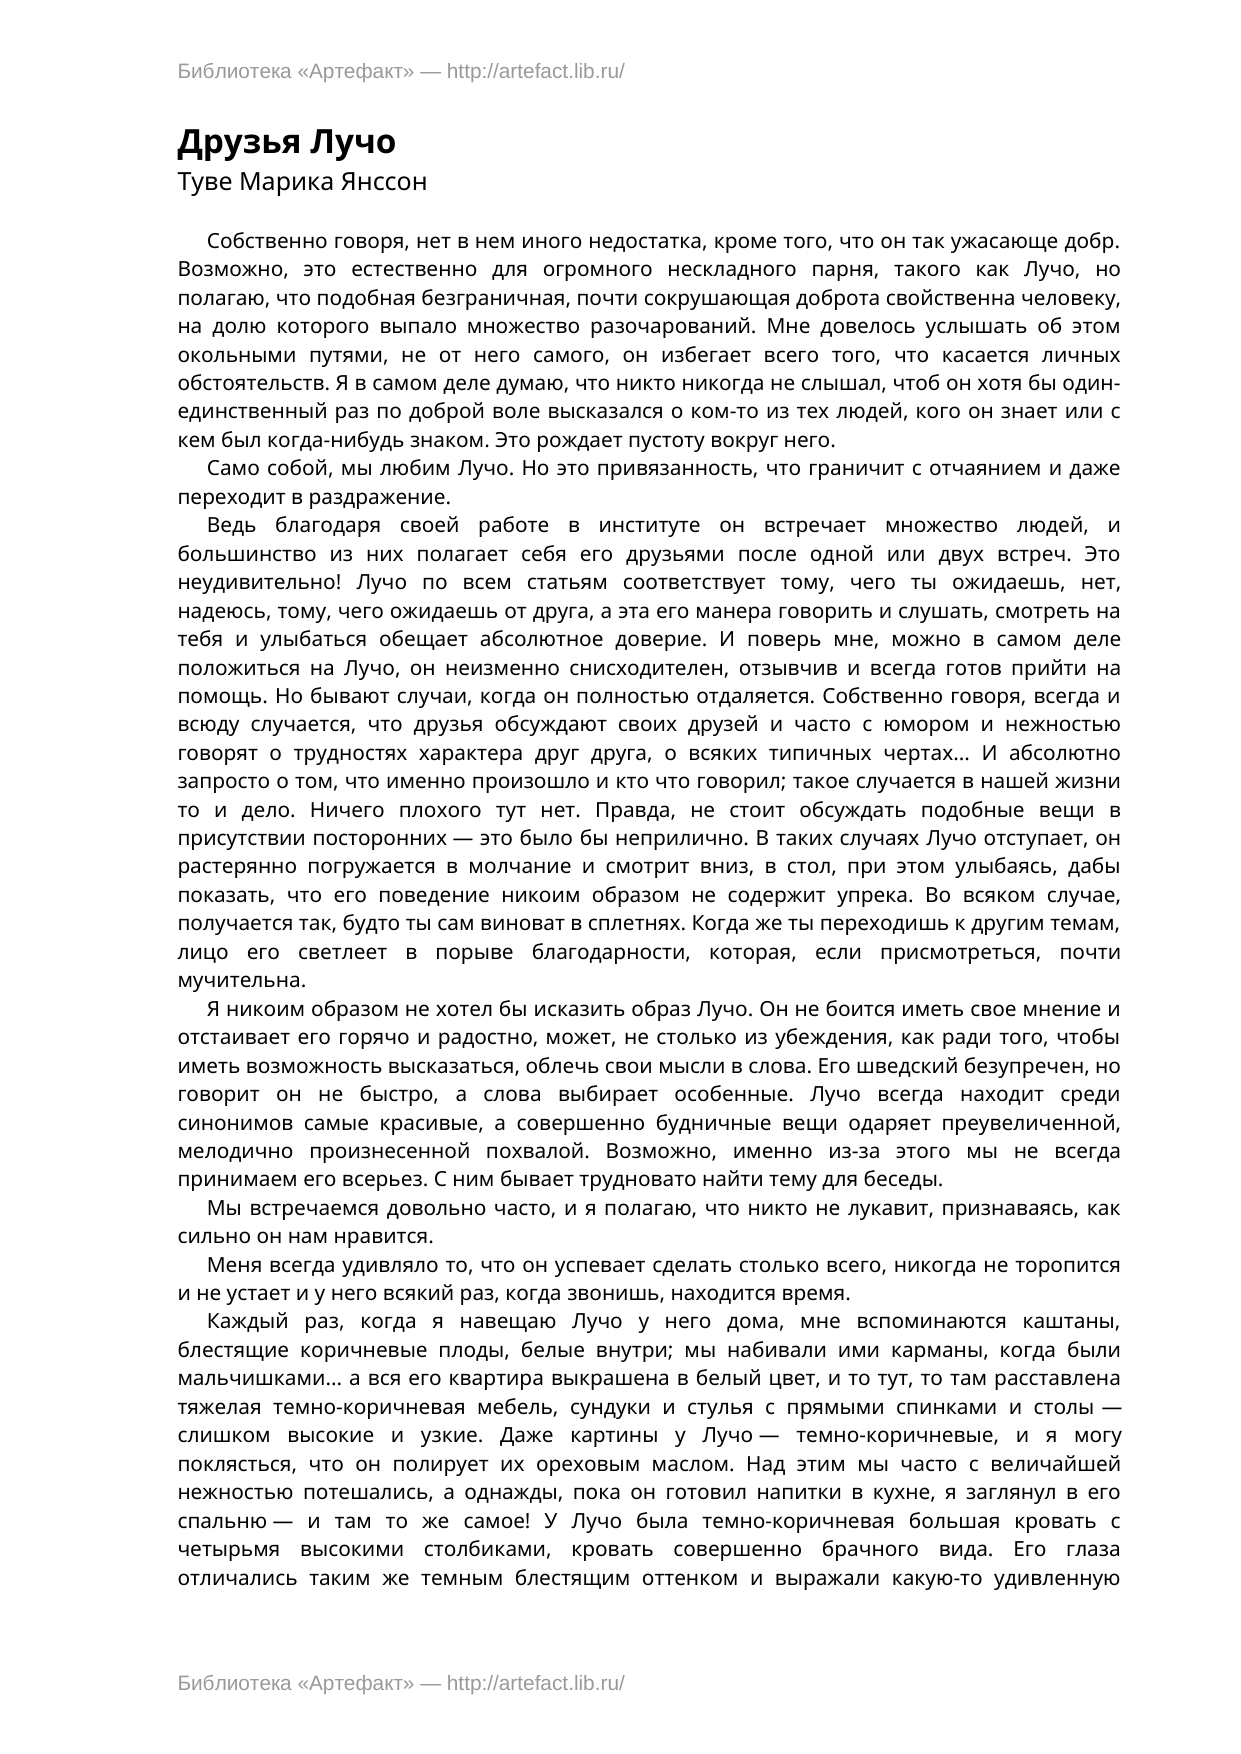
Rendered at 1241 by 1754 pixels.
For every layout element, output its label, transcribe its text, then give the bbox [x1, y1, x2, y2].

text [177, 1307, 1122, 1591]
text Мы встречаемся довольно часто, и я полагаю, что никто не лукавит, признаваясь, как сильно он нам нравится. [177, 1193, 1122, 1250]
text Меня всегда удивляло то, что он успевает сделать столько всего, никогда не торопится и не устает и у него всякий раз, когда звонишь, находится время. [177, 1250, 1122, 1307]
text Я никоим образом не хотел бы исказить образ Лучо. Он не боится иметь свое мнение и отстаивает его горячо и радостно, может, не столько из убеждения, как ради того, чтобы иметь возможность высказаться, облечь свои мысли в слова. Его шведский безупречен, но говорит он не быстро, а слова выбирает особенные. Лучо всегда находит среди синонимов самые красивые, а совершенно будничные вещи одаряет преувеличенной, мелодично произнесенной похвалой. Возможно, именно из-за этого мы не всегда принимаем его всерьез. С ним бывает трудновато найти тему для беседы. [177, 994, 1122, 1193]
text Ведь благодаря своей работе в институте он встречает множество людей, и большинство из них полагает себя его друзьями после одной или двух встреч. Это неудивительно! Лучо по всем статьям соответствует тому, чего ты ожидаешь, нет, надеюсь, тому, чего ожидаешь от друга, а эта его манера говорить и слушать, смотреть на тебя и улыбаться обещает абсолютное доверие. И поверь мне, можно в самом деле положиться на Лучо, он неизменно снисходителен, отзывчив и всегда готов прийти на помощь. Но бывают случаи, когда он полностью отдаляется. Собственно говоря, всегда и всюду случается, что друзья обсуждают своих друзей и часто с юмором и нежностью говорят о трудностях характера друг друга, о всяких типичных чертах... И абсолютно запросто о том, что именно произошло и кто что говорил; такое случается в нашей жизни то и дело. Ничего плохого тут нет. Правда, не стоит обсуждать подобные вещи в присутствии посторонних — это было бы неприлично. В таких случаях Лучо отступает, он растерянно погружается в молчание и смотрит вниз, в стол, при этом улыбаясь, дабы показать, что его поведение никоим образом не содержит упрека. Во всяком случае, получается так, будто ты сам виноват в сплетнях. Когда же ты переходишь к другим темам, лицо его светлеет в порыве благодарности, которая, если присмотреться, почти мучительна. [177, 510, 1122, 994]
subtitle Туве Марика Янссон [177, 163, 1122, 198]
text Само собой, мы любим Лучо. Но это привязанность, что граничит с отчаянием и даже переходит в раздражение. [177, 453, 1122, 510]
subtitle Друзья Лучо [177, 118, 1122, 163]
text Собственно говоря, нет в нем иного недостатка, кроме того, что он так ужасающе добр. Возможно, это естественно для огромного нескладного парня, такого как Лучо, но полагаю, что подобная безграничная, почти сокрушающая доброта свойственна человеку, на долю которого выпало множество разочарований. Мне довелось услышать об этом окольными путями, не от него самого, он избегает всего того, что касается личных обстоятельств. Я в самом деле думаю, что никто никогда не слышал, чтоб он хотя бы один-единственный раз по доброй воле высказался о ком-то из тех людей, кого он знает или с кем был когда-нибудь знаком. Это рождает пустоту вокруг него. [177, 226, 1122, 453]
